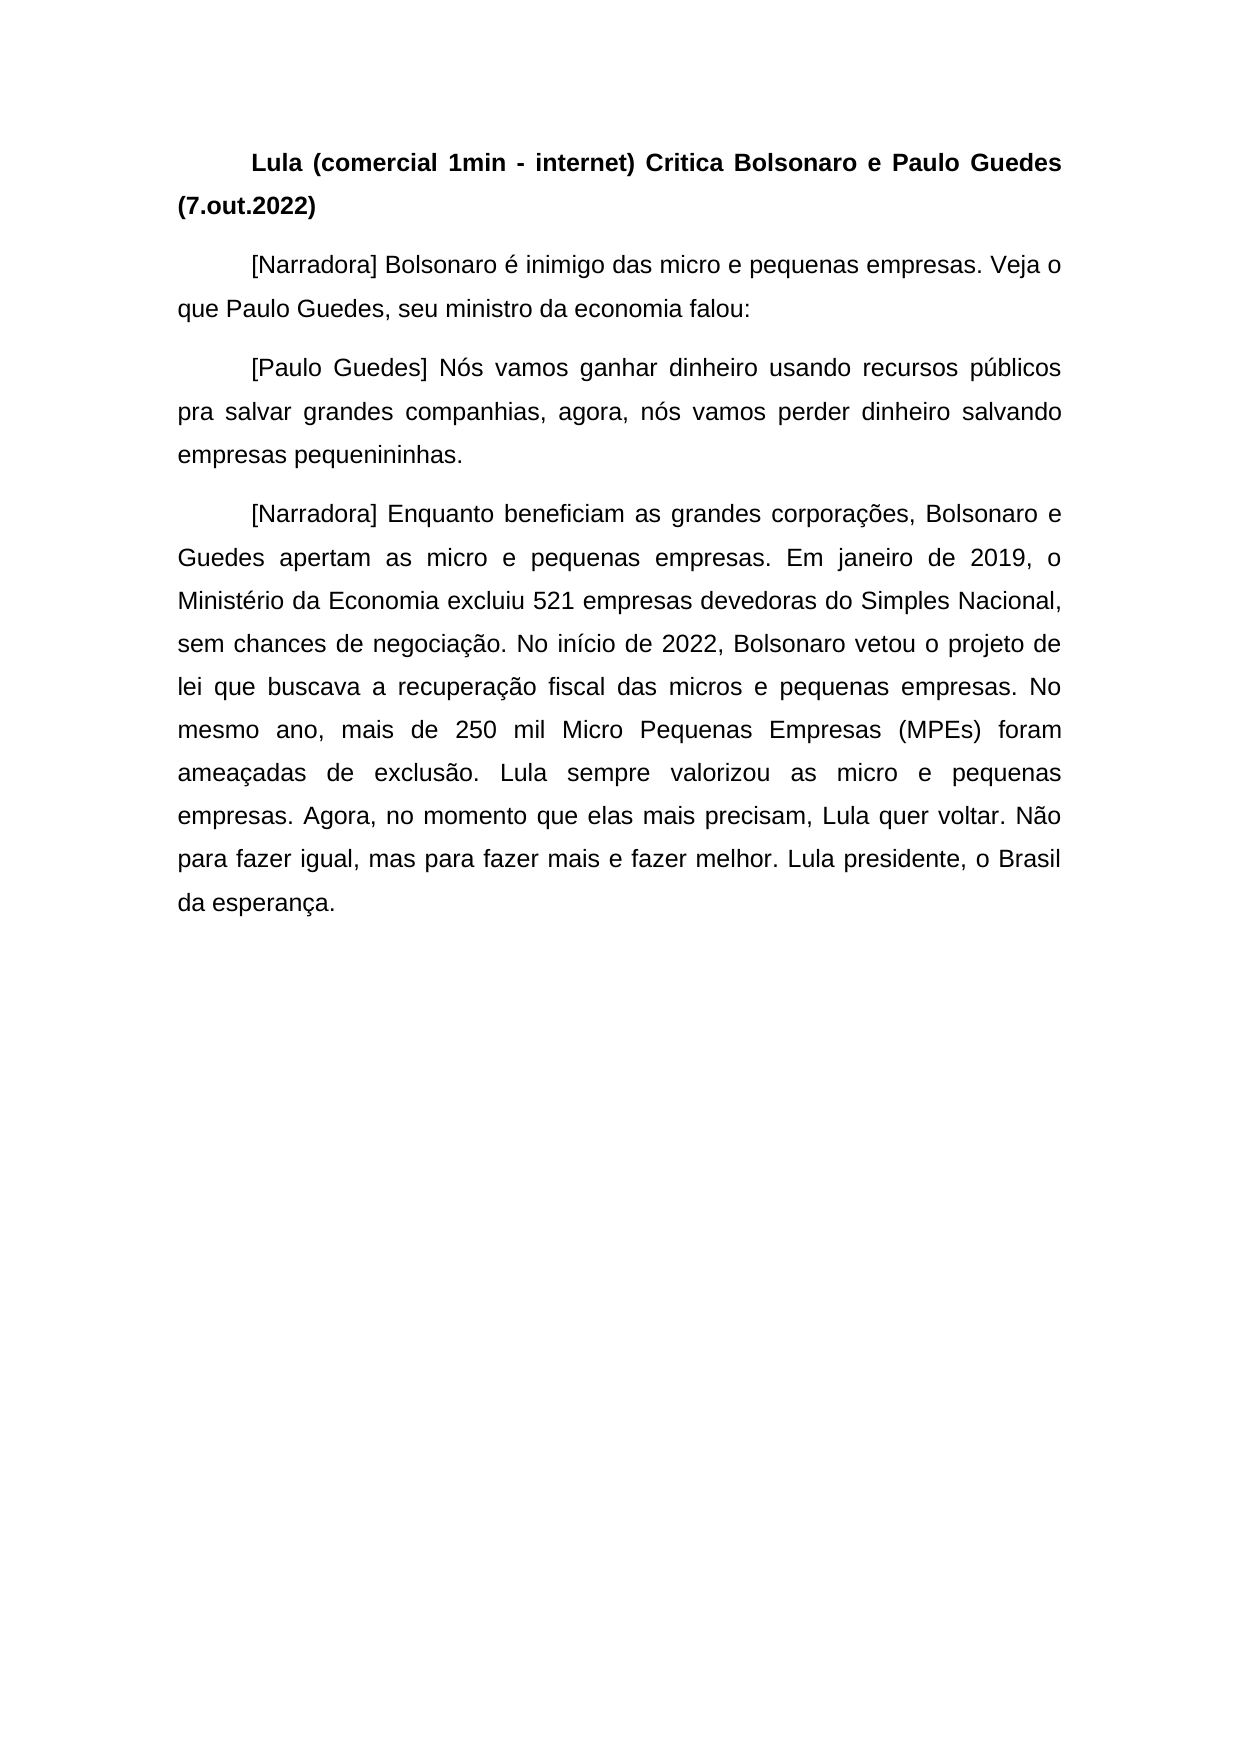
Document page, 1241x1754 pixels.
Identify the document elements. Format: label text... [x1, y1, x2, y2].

text [Paulo Guedes] Nós vamos ganhar dinheiro usando recursos públicos pra salvar grandes companhias, agora, nós vamos perder dinheiro salvando empresas pequenininhas. [177, 353, 1063, 468]
text Lula (comercial 1min - internet) Critica Bolsonaro e Paulo Guedes (7.out.2022) [177, 148, 1063, 219]
text [Narradora] Enquanto beneficiam as grandes corporações, Bolsonaro e Guedes apertam as micro e pequenas empresas. Em janeiro de 2019, o Ministério da Economia excluiu 521 empresas devedoras do Simples Nacional, sem chances de negociação. No início de 2022, Bolsonaro vetou o projeto de lei que buscava a recuperação fiscal das micros e pequenas empresas. No mesmo ano, mais de 250 mil Micro Pequenas Empresas (MPEs) foram ameaçadas de exclusão. Lula sempre valorizou as micro e pequenas empresas. Agora, no momento que elas mais precisam, Lula quer voltar. Não para fazer igual, mas para fazer mais e fazer melhor. Lula presidente, o Brasil da esperança. [177, 499, 1063, 916]
text [Narradora] Bolsonaro é inimigo das micro e pequenas empresas. Veja o que Paulo Guedes, seu ministro da economia falou: [177, 251, 1063, 322]
